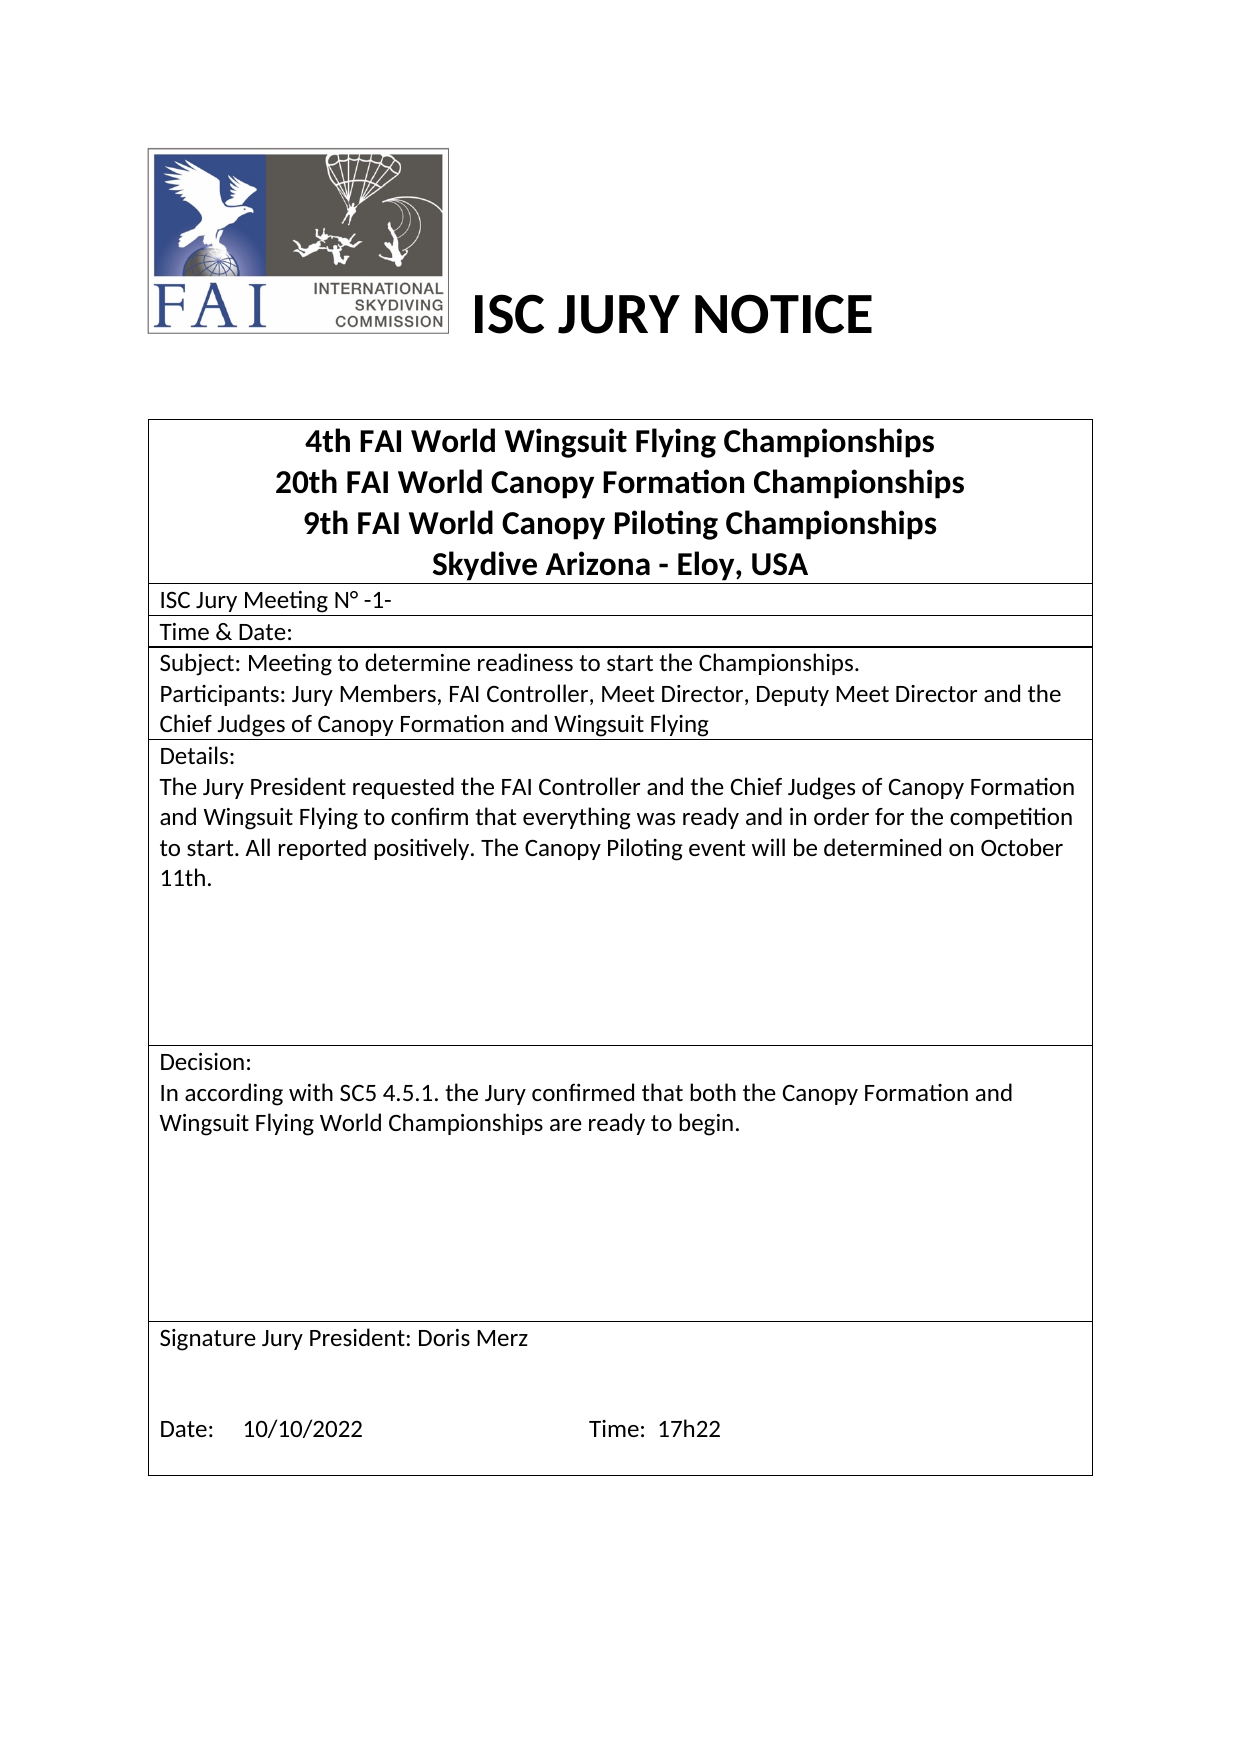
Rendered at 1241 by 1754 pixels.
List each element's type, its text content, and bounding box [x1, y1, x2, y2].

table_cell Decision: In according with SC5 4.5.1. the Jury confirmed that both the Canopy Formation and Wingsuit Flying World Championships are ready to begin. [149, 1046, 1092, 1321]
table_cell Time & Date: [149, 616, 1092, 646]
table_header 4th FAI World Wingsuit Flying Championships 20th FAI World Canopy Formation Championships 9th FAI World Canopy Piloting Championships Skydive Arizona - Eloy, USA [149, 420, 1092, 583]
table_cell Details: The Jury President requested the FAI Controller and the Chief Judges of Canopy Formation and Wingsuit Flying to confirm that everything was ready and in order for the competition to start. All reported positively. The Canopy Piloting event will be determined on October 11th. [149, 740, 1092, 1045]
table_cell ISC Jury Meeting N° -1- [149, 584, 1092, 615]
table_cell Subject: Meeting to determine readiness to start the Championships. Participants: Jury Members, FAI Controller, Meet Director, Deputy Meet Director and the Chief Judges of Canopy Formation and Wingsuit Flying [149, 648, 1092, 739]
picture [147, 147, 449, 334]
table_cell Signature Jury President: Doris Merz Date: 10/10/2022 Time: 17h22 [149, 1322, 1092, 1475]
